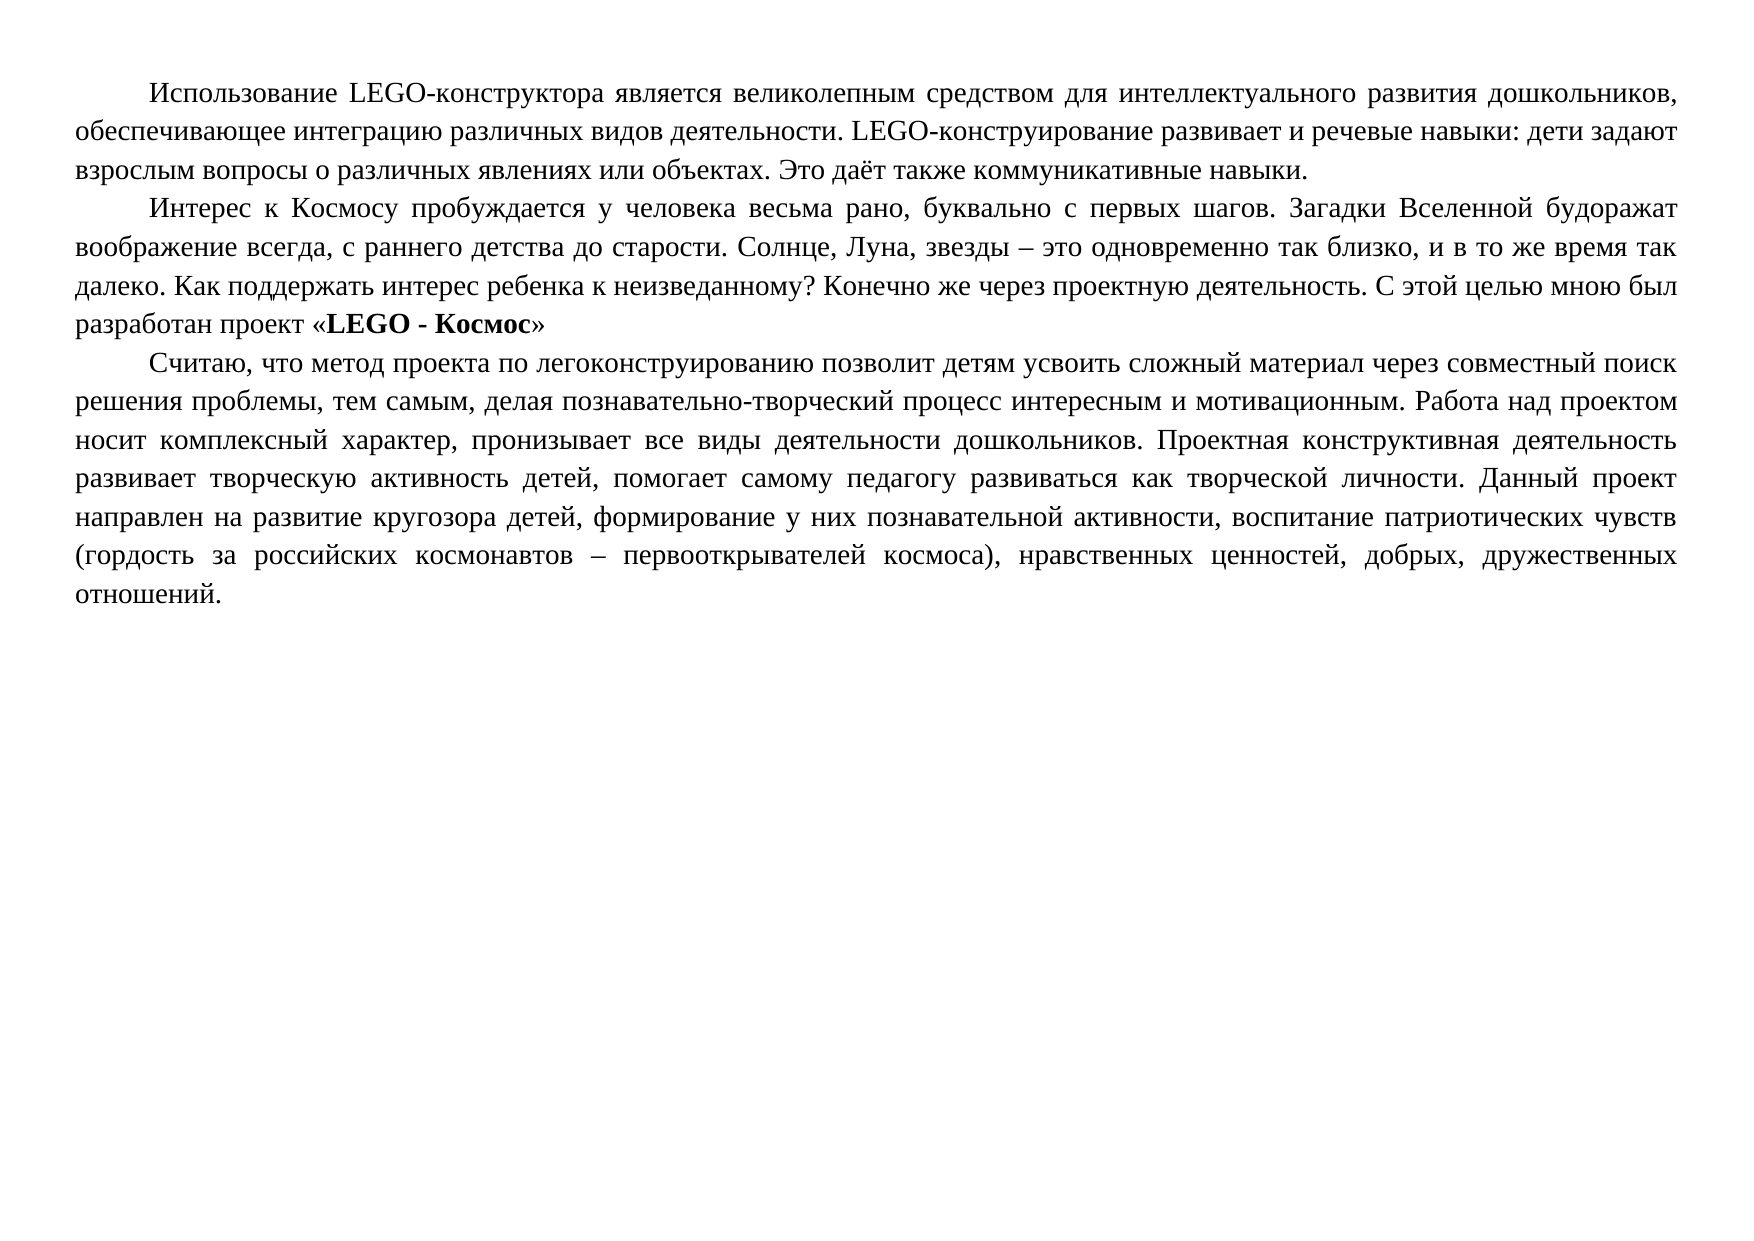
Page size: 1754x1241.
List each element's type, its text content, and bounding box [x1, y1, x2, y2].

text Считаю, что метод проекта по легоконструированию позволит детям усвоить сложный материал через совместный поиск решения проблемы, тем самым, делая познавательно-творческий процесс интересным и мотивационным. Работа над проектом носит комплексный характер, пронизывает все виды деятельности дошкольников. Проектная конструктивная деятельность развивает творческую активность детей, помогает самому педагогу развиваться как творческой личности. Данный проект направлен на развитие кругозора детей, формирование у них познавательной активности, воспитание патриотических чувств (гордость за российских космонавтов – первооткрывателей космоса), нравственных ценностей, добрых, дружественных отношений. [75, 345, 1679, 609]
text Использование LEGO-конструктора является великолепным средством для интеллектуального развития дошкольников, обеспечивающее интеграцию различных видов деятельности. LEGO-конструирование развивает и речевые навыки: дети задают взрослым вопросы о различных явлениях или объектах. Это даёт также коммуникативные навыки. [75, 75, 1679, 186]
text Интерес к Космосу пробуждается у человека весьма рано, буквально с первых шагов. Загадки Вселенной будоражат воображение всегда, с раннего детства до старости. Солнце, Луна, звезды – это одновременно так близко, и в то же время так далеко. Как поддержать интерес ребенка к неизведанному? Конечно же через проектную деятельность. С этой целью мною был разработан проект «LEGO - Космос» [75, 191, 1679, 340]
